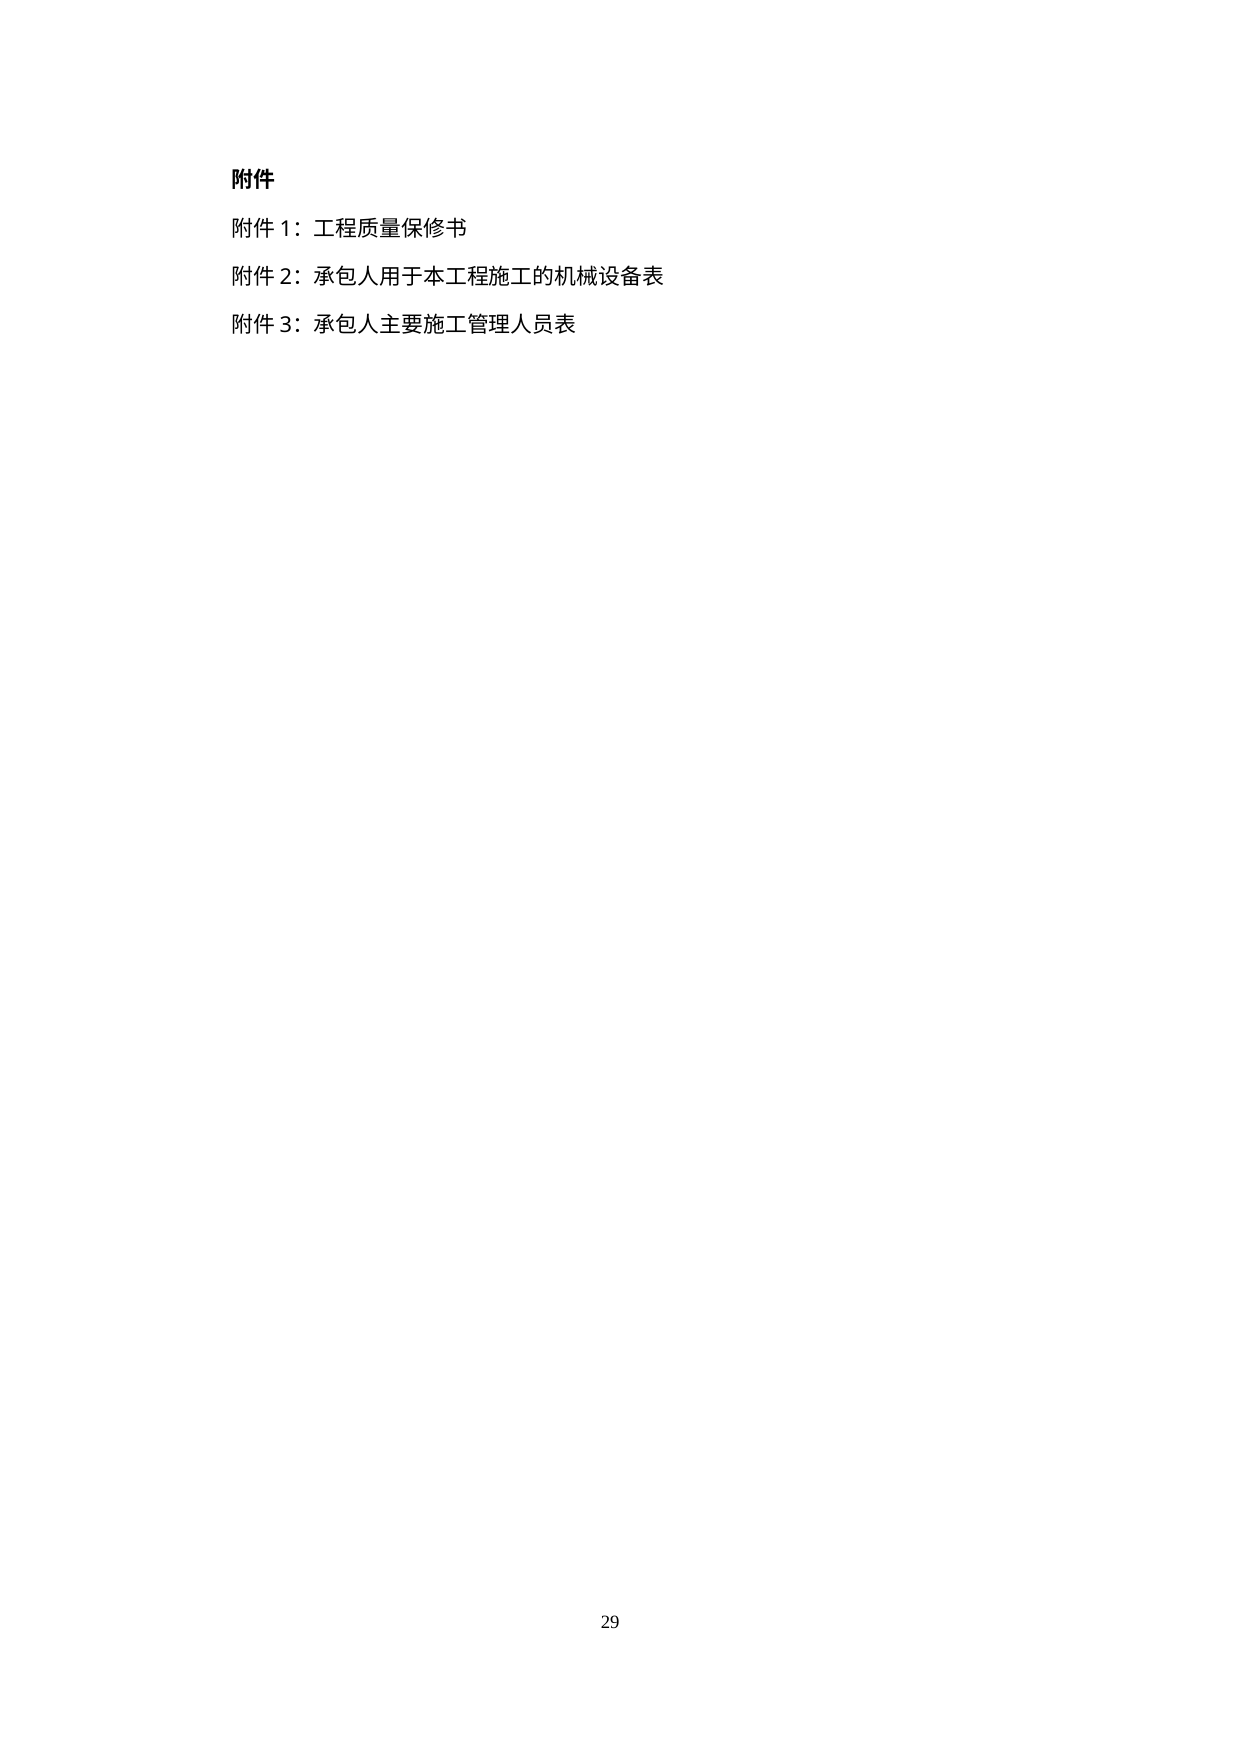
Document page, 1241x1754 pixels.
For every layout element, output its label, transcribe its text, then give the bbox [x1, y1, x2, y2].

text 附件3：承包人主要施工管理人员表 [187, 307, 1053, 339]
text 附件2：承包人用于本工程施工的机械设备表 [187, 259, 1053, 291]
text 附件1：工程质量保修书 [187, 210, 1053, 243]
text 附件 [187, 162, 1053, 194]
